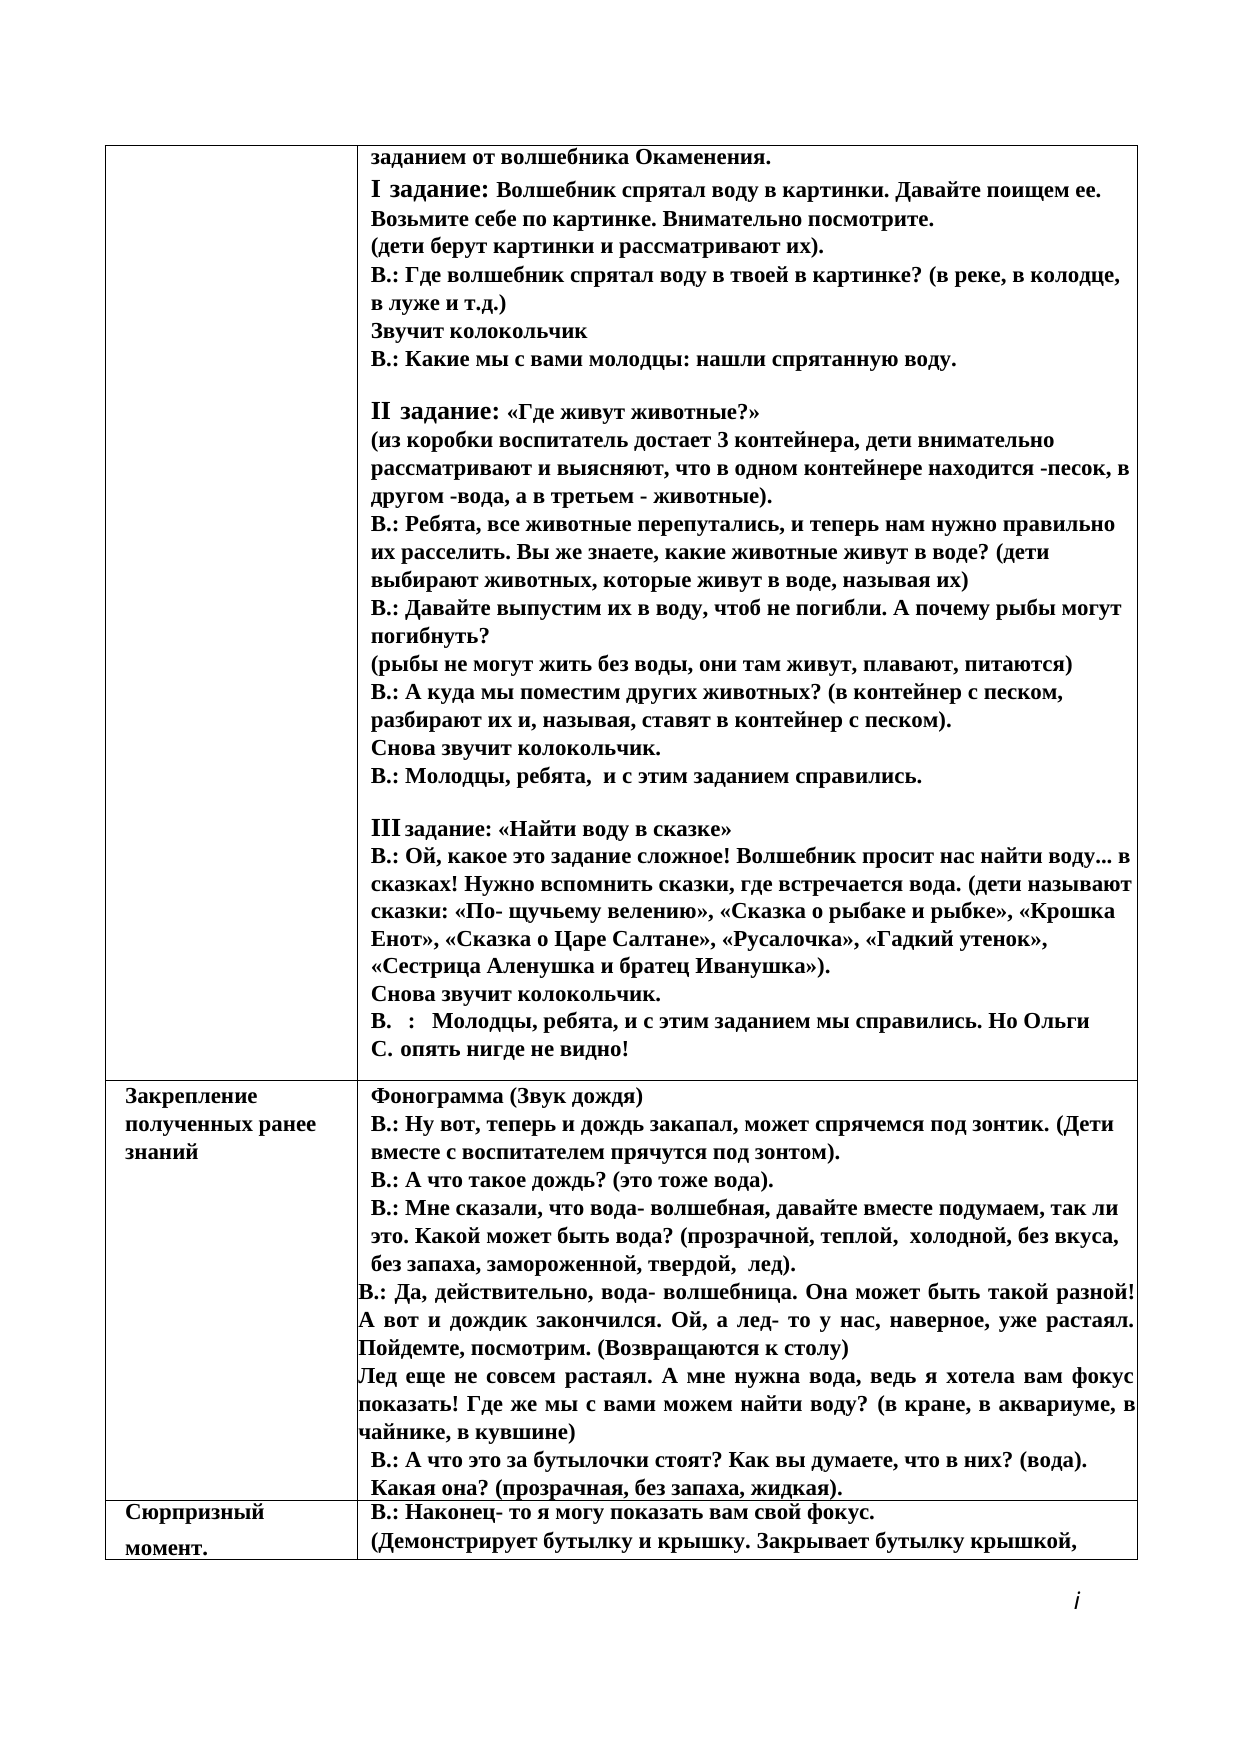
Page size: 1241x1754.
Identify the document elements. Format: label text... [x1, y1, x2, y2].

table_header заданием от волшебника Окаменения. задание: Волшебник спрятал воду в картинки. Давайте поищем ее. Возьмите себе по картинке. Внимательно посмотрите. (дети берут картинки и рассматривают их). В.: Где волшебник спрятал воду в твоей в картинке? (в реке, в колодце, в луже и т.д.) Звучит колокольчик В.: Какие мы с вами молодцы: нашли спрятанную воду. задание: «Где живут животные?» (из коробки воспитатель достает 3 контейнера, дети внимательно рассматривают и выясняют, что в одном контейнере находится -песок, в другом -вода, а в третьем - животные). В.: Ребята, все животные перепутались, и теперь нам нужно правильно их расселить. Вы же знаете, какие животные живут в воде? (дети выбирают животных, которые живут в воде, называя их) В.: Давайте выпустим их в воду, чтоб не погибли. А почему рыбы могут погибнуть? (рыбы не могут жить без воды, они там живут, плавают, питаются) В.: А куда мы поместим других животных? (в контейнер с песком, разбирают их и, называя, ставят в контейнер с песком). Снова звучит колокольчик. В.: Молодцы, ребята, и с этим заданием справились. задание: «Найти воду в сказке» В.: Ой, какое это задание сложное! Волшебник просит нас найти воду... в сказках! Нужно вспомнить сказки, где встречается вода. (дети называют сказки: «По- щучьему велению», «Сказка о рыбаке и рыбке», «Крошка Енот», «Сказка о Царе Салтане», «Русалочка», «Гадкий утенок», «Сестрица Аленушка и братец Иванушка»). Снова звучит колокольчик. : Молодцы, ребята, и с этим заданием мы справились. Но Ольги опять нигде не видно! [358, 146, 1137, 1080]
table_header [106, 146, 357, 1080]
table_cell Фонограмма (Звук дождя) В.: Ну вот, теперь и дождь закапал, может спрячемся под зонтик. (Дети вместе с воспитателем прячутся под зонтом). В.: А что такое дождь? (это тоже вода). В.: Мне сказали, что вода- волшебная, давайте вместе подумаем, так ли это. Какой может быть вода? (прозрачной, теплой, холодной, без вкуса, без запаха, замороженной, твердой, лед). В.: Да, действительно, вода- волшебница. Она может быть такой разной! А вот и дождик закончился. Ой, а лед- то у нас, наверное, уже растаял. Пойдемте, посмотрим. (Возвращаются к столу) Лед еще не совсем растаял. А мне нужна вода, ведь я хотела вам фокус показать! Где же мы с вами можем найти воду? (в кране, в аквариуме, в чайнике, в кувшине) В.: А что это за бутылочки стоят? Как вы думаете, что в них? (вода). Какая она? (прозрачная, без запаха, жидкая). [358, 1081, 1137, 1500]
table_cell Сюрпризный момент. [106, 1501, 357, 1559]
table_cell Закрепление полученных ранее знаний [106, 1081, 357, 1500]
table_cell В.: Наконец- то я могу показать вам свой фокус. (Демонстрирует бутылку и крышку. Закрывает бутылку крышкой, [358, 1501, 1137, 1559]
